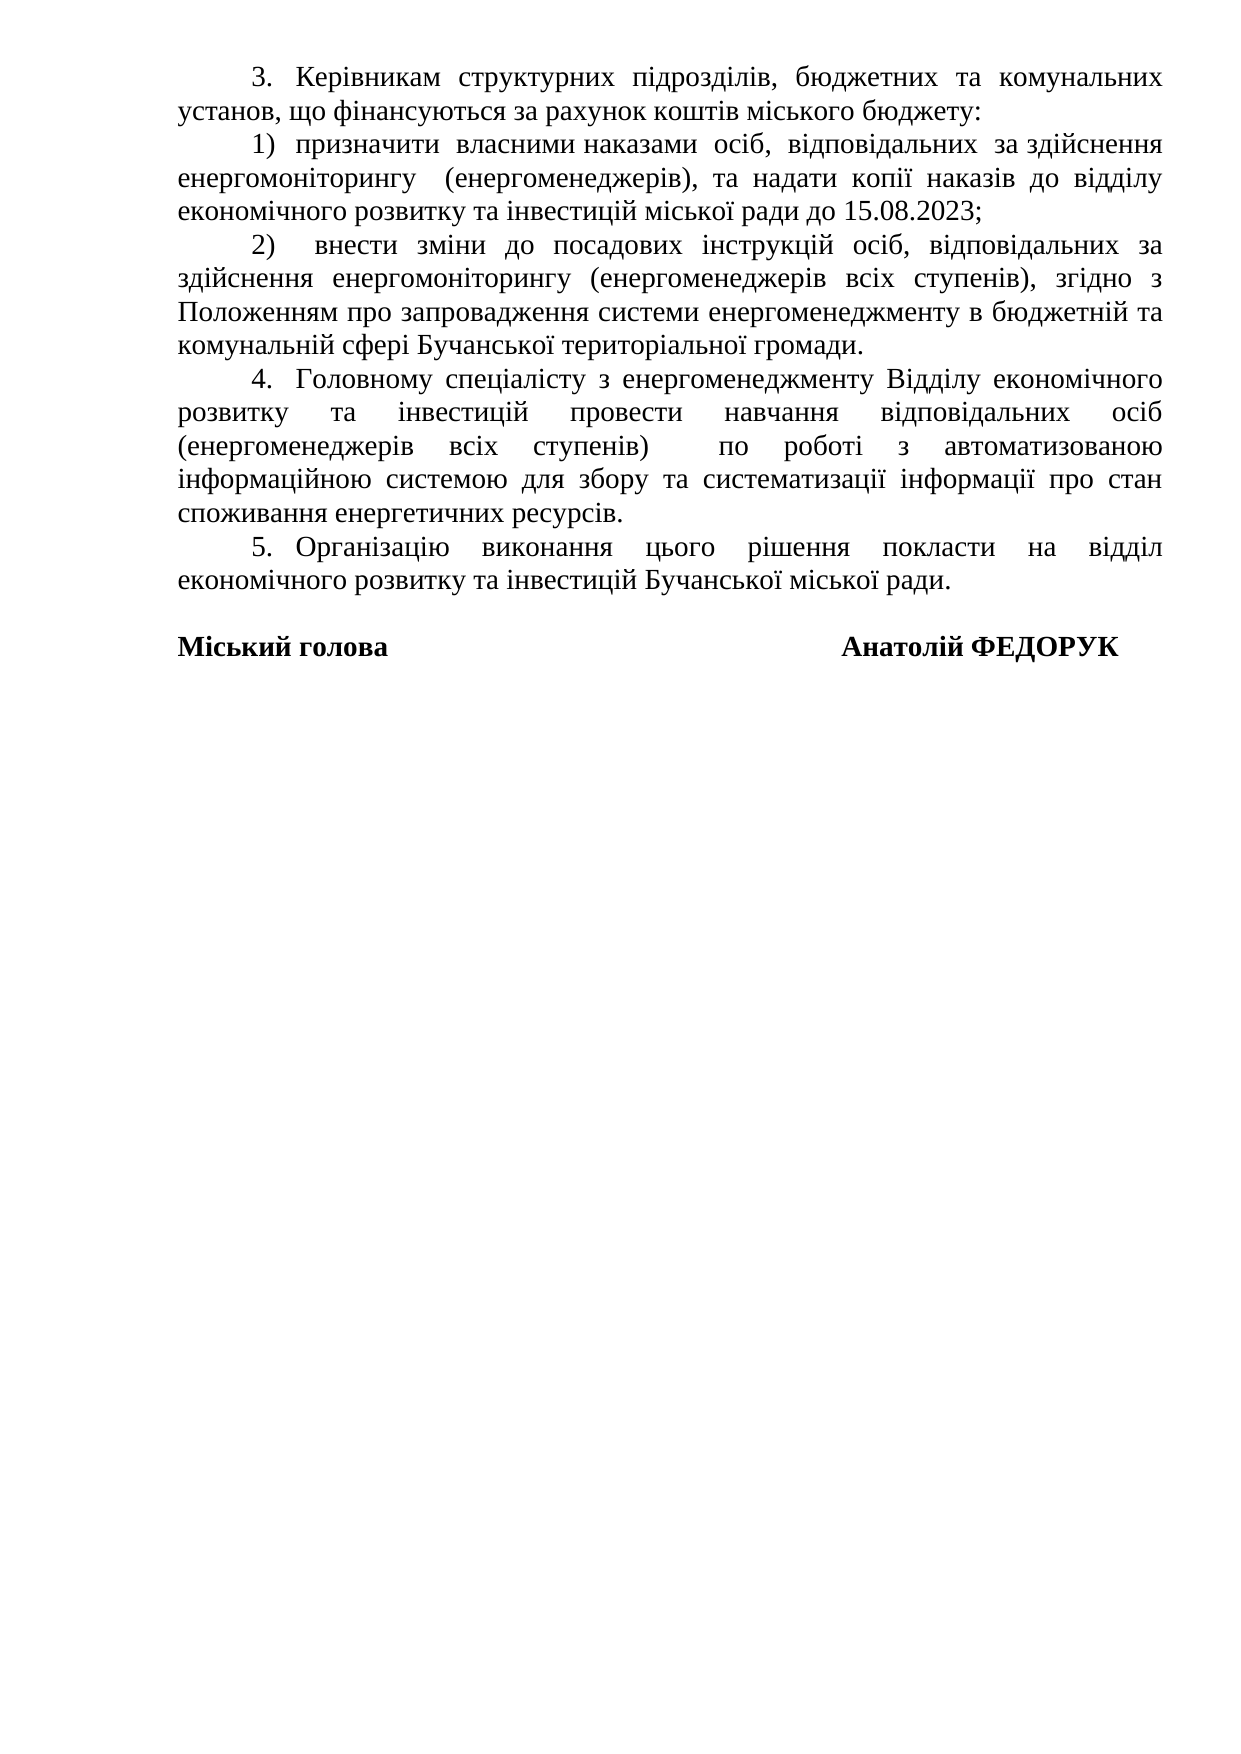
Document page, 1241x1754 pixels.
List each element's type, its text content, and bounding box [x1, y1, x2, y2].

list внести зміни до посадових інструкцій осіб, відповідальних за здійснення енергомоніторингу (енергоменеджерів всіх ступенів), згідно з Положенням про запровадження системи енергоменеджменту в бюджетній та комунальній сфері Бучанської територіальної громади. [177, 227, 1163, 361]
list Організацію виконання цього рішення покласти на відділ економічного розвитку та інвестицій Бучанської міської ради. [177, 529, 1163, 596]
list Керівникам структурних підрозділів, бюджетних та комунальних установ, що фінансуються за рахунок коштів міського бюджету: [177, 59, 1163, 126]
text Міський голова Анатолій ФЕДОРУК [177, 629, 1163, 663]
list Головному спеціалісту з енергоменеджменту Відділу економічного розвитку та інвестицій провести навчання відповідальних осіб (енергоменеджерів всіх ступенів) по роботі з автоматизованою інформаційною системою для збору та систематизації інформації про стан споживання енергетичних ресурсів. [177, 361, 1163, 529]
list призначити власними наказами осіб, відповідальних за здійснення енергомоніторингу (енергоменеджерів), та надати копії наказів до відділу економічного розвитку та інвестицій міської ради до 15.08.2023; [177, 126, 1163, 227]
